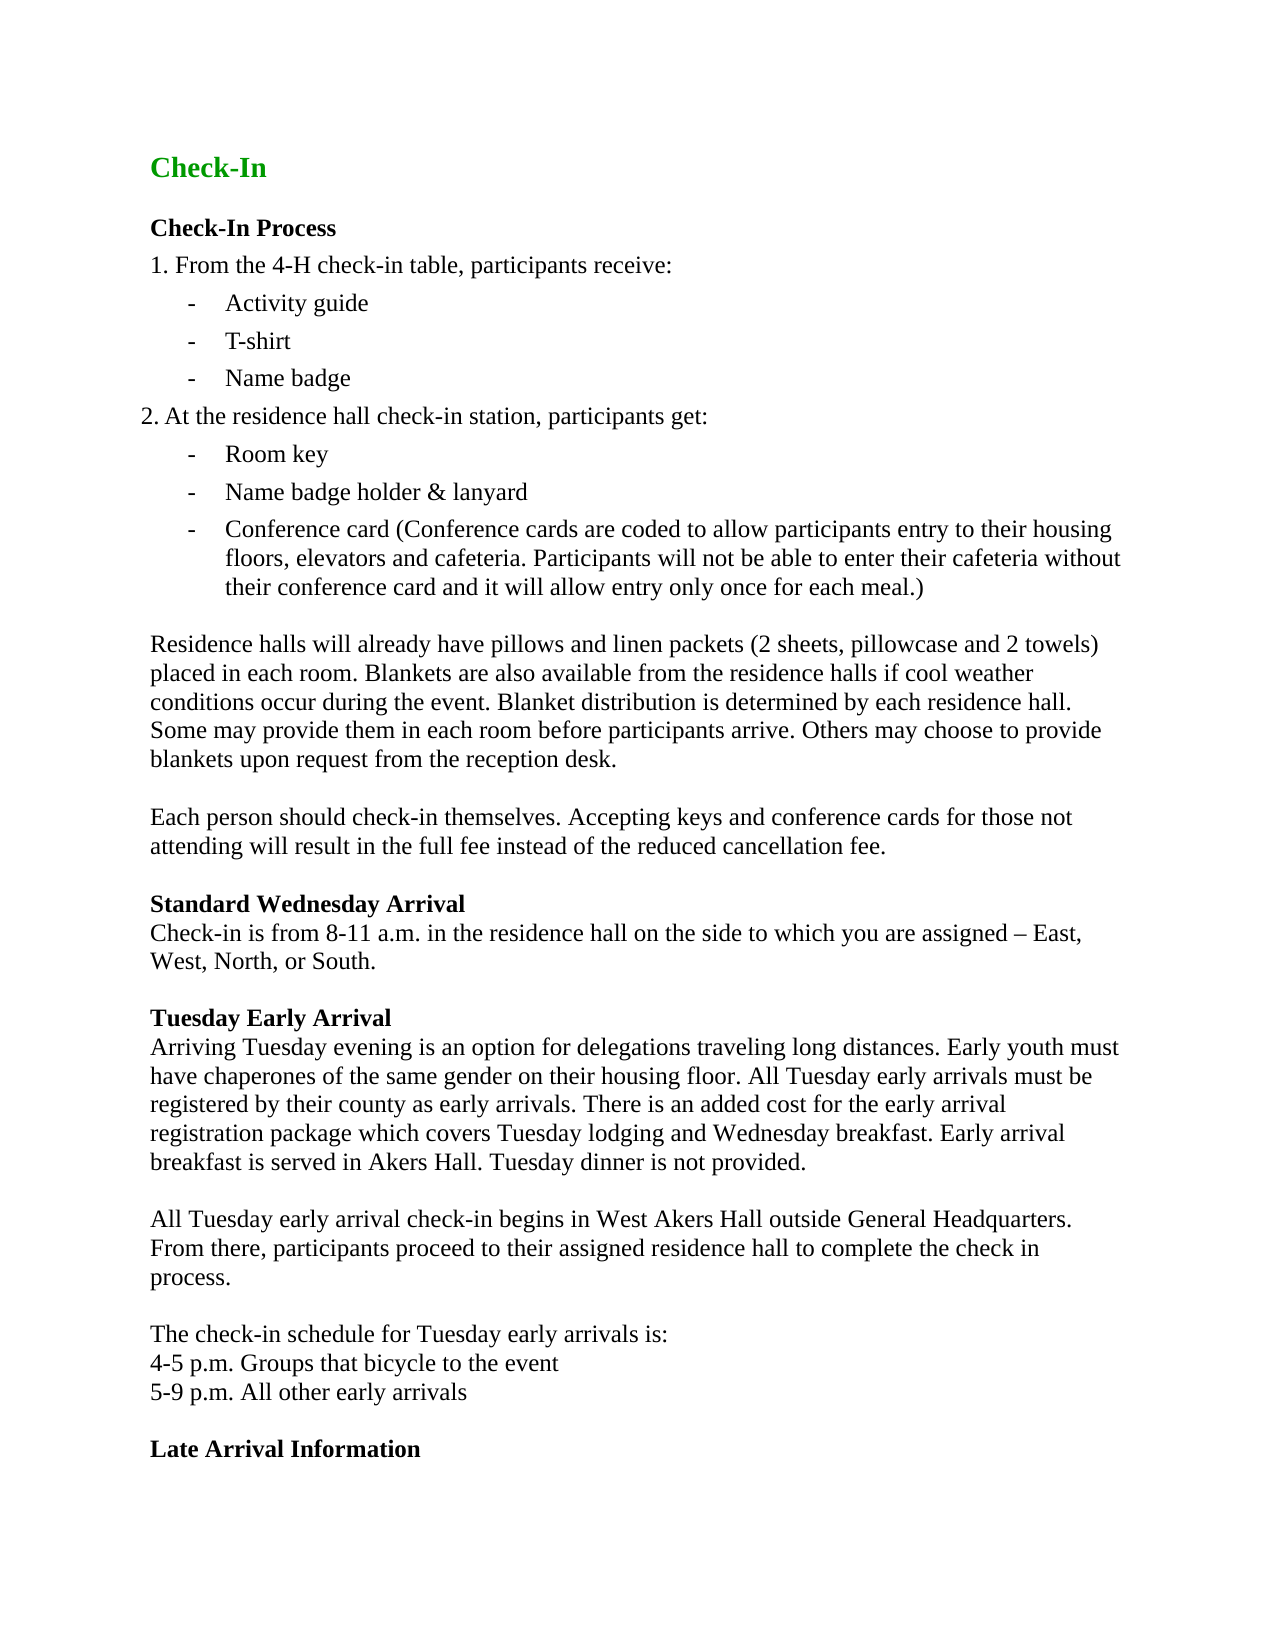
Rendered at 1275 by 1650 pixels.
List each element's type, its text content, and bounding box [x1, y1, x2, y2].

text 4-5 p.m. Groups that bicycle to the event [150, 1348, 1125, 1377]
text Each person should check-in themselves. Accepting keys and conference cards for those not attending will result in the full fee instead of the reduced cancellation fee. [150, 802, 1125, 860]
text Check-In [150, 150, 1125, 183]
text Tuesday Early Arrival [150, 1003, 1125, 1032]
text 2. At the residence hall check-in station, participants get: [141, 401, 1125, 430]
text 1. From the 4-H check-in table, participants receive: [150, 250, 1125, 279]
text All Tuesday early arrival check-in begins in West Akers Hall outside General Headquarters. From there, participants proceed to their assigned residence hall to complete the check in process. [150, 1204, 1125, 1291]
list T-shirt [187, 326, 1125, 354]
list Conference card (Conference cards are coded to allow participants entry to their housing floors, elevators and cafeteria. Participants will not be able to enter their cafeteria without their conference card and it will allow entry only once for each meal.) [187, 514, 1125, 601]
text Check-In Process [150, 213, 1125, 241]
text 5-9 p.m. All other early arrivals [150, 1377, 1125, 1406]
list Name badge [187, 363, 1125, 392]
text The check-in schedule for Tuesday early arrivals is: [150, 1319, 1125, 1348]
text Late Arrival Information [150, 1434, 1125, 1463]
text Arriving Tuesday evening is an option for delegations traveling long distances. Early youth must have chaperones of the same gender on their housing floor. All Tuesday early arrivals must be registered by their county as early arrivals. There is an added cost for the early arrival registration package which covers Tuesday lodging and Wednesday breakfast. Early arrival breakfast is served in Akers Hall. Tuesday dinner is not provided. [150, 1032, 1125, 1176]
text Residence halls will already have pillows and linen packets (2 sheets, pillowcase and 2 towels) placed in each room. Blankets are also available from the residence halls if cool weather conditions occur during the event. Blanket distribution is determined by each residence hall. Some may provide them in each room before participants arrive. Others may choose to provide blankets upon request from the reception desk. [150, 629, 1125, 773]
text Standard Wednesday Arrival Check-in is from 8-11 a.m. in the residence hall on the side to which you are assigned – East, West, North, or South. [150, 889, 1125, 975]
list Room key [187, 439, 1125, 468]
list Name badge holder & lanyard [187, 477, 1125, 505]
list Activity guide [187, 288, 1125, 317]
